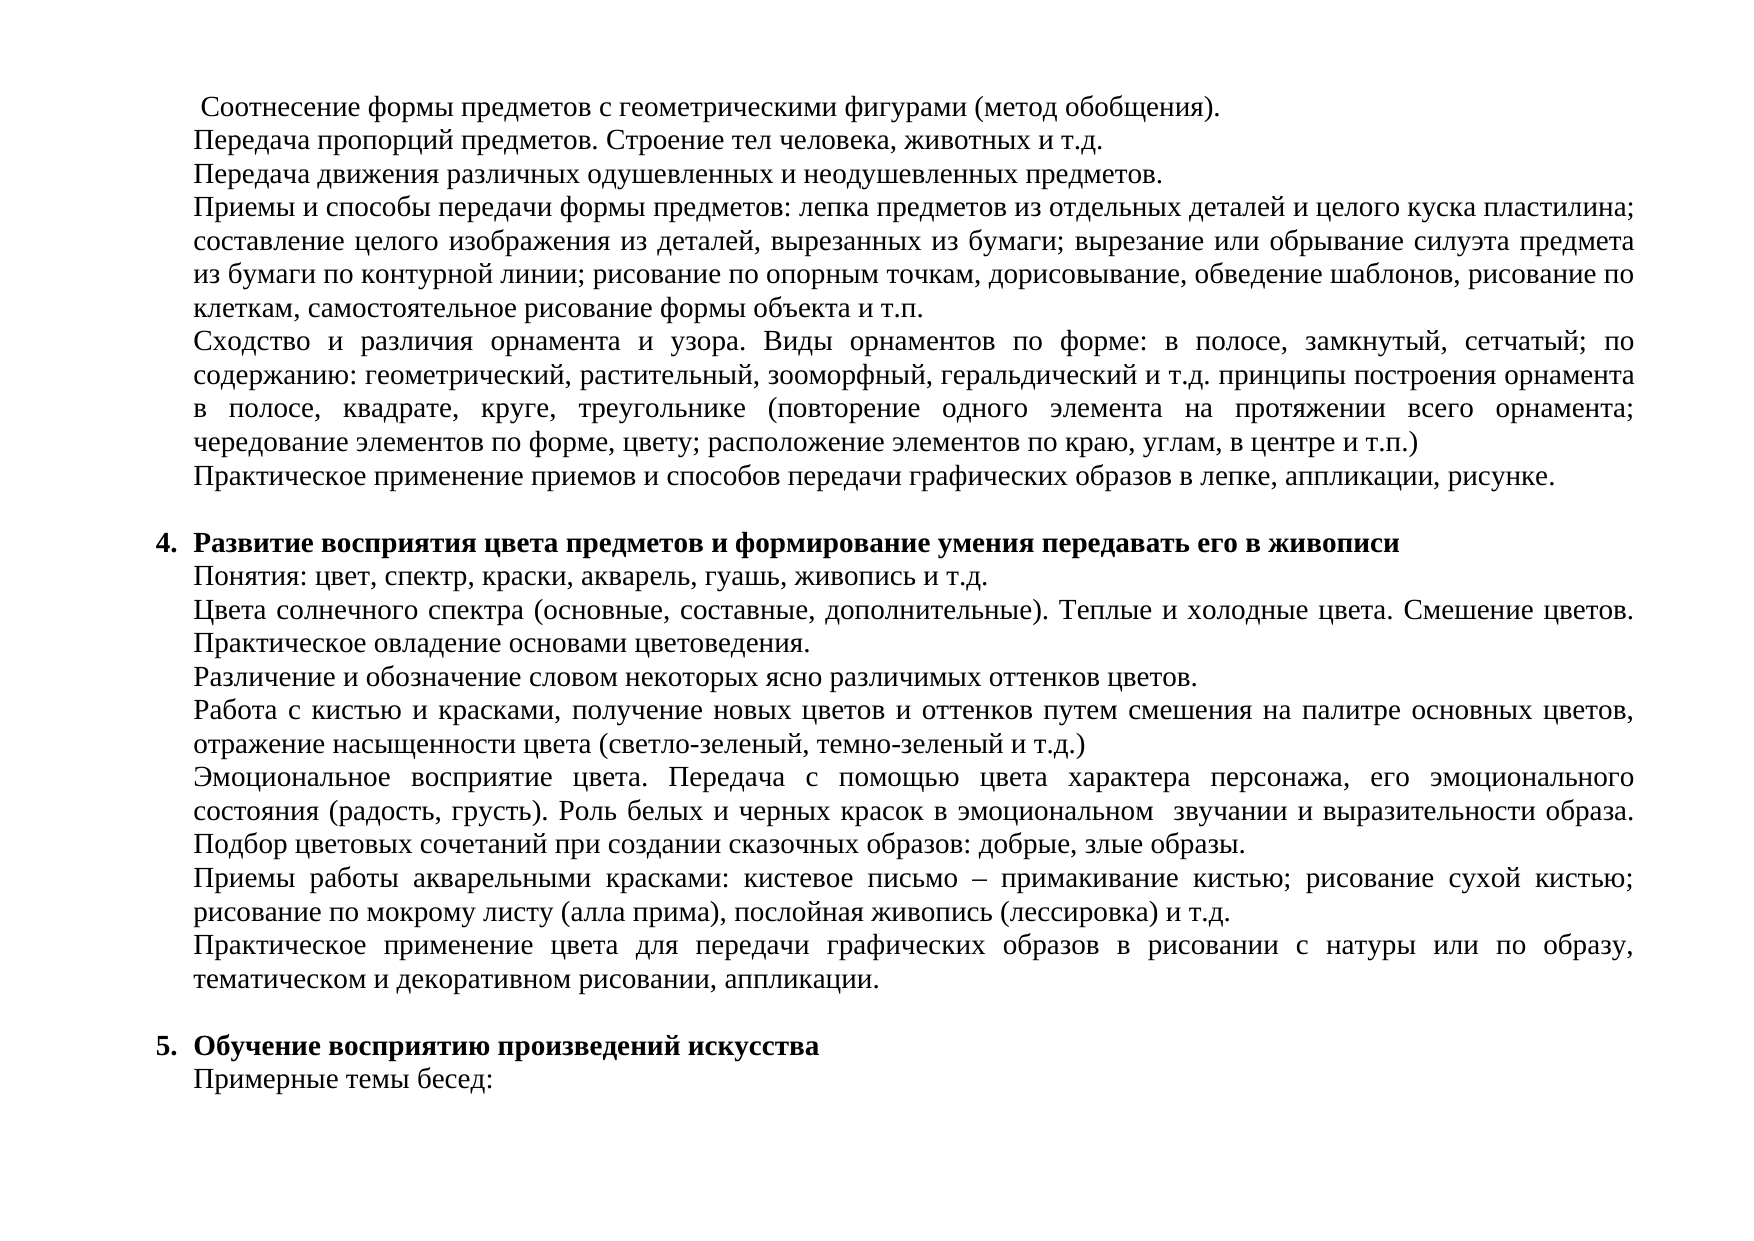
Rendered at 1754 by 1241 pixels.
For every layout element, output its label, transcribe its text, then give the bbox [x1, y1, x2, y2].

list Сходство и различия орнамента и узора. Виды орнаментов по форме: в полосе, замкнутый, сетчатый; по содержанию: геометрический, растительный, зооморфный, геральдический и т.д. принципы построения орнамента в полосе, квадрате, круге, треугольнике (повторение одного элемента на протяжении всего орнамента; чередование элементов по форме, цвету; расположение элементов по краю, углам, в центре и т.п.) [193, 323, 1636, 458]
list Примерные темы бесед: [193, 1061, 1636, 1095]
list Работа с кистью и красками, получение новых цветов и оттенков путем смешения на палитре основных цветов, отражение насыщенности цвета (светло-зеленый, темно-зеленый и т.д.) [193, 692, 1636, 759]
list Передача движения различных одушевленных и неодушевленных предметов. [193, 156, 1636, 189]
list Практическое применение цвета для передачи графических образов в рисовании с натуры или по образу, тематическом и декоративном рисовании, аппликации. [193, 927, 1636, 994]
list Эмоциональное восприятие цвета. Передача с помощью цвета характера персонажа, его эмоционального состояния (радость, грусть). Роль белых и черных красок в эмоциональном звучании и выразительности образа. Подбор цветовых сочетаний при создании сказочных образов: добрые, злые образы. [193, 759, 1636, 860]
list Развитие восприятия цвета предметов и формирование умения передавать его в живописи [156, 525, 1636, 558]
list Приемы и способы передачи формы предметов: лепка предметов из отдельных деталей и целого куска пластилина; составление целого изображения из деталей, вырезанных из бумаги; вырезание или обрывание силуэта предмета из бумаги по контурной линии; рисование по опорным точкам, дорисовывание, обведение шаблонов, рисование по клеткам, самостоятельное рисование формы объекта и т.п. [193, 189, 1636, 323]
list Обучение восприятию произведений искусства [156, 1028, 1636, 1061]
list Различение и обозначение словом некоторых ясно различимых оттенков цветов. [193, 659, 1636, 692]
list Передача пропорций предметов. Строение тел человека, животных и т.д. [193, 122, 1636, 156]
list Соотнесение формы предметов с геометрическими фигурами (метод обобщения). [193, 89, 1636, 122]
list Цвета солнечного спектра (основные, составные, дополнительные). Теплые и холодные цвета. Смешение цветов. Практическое овладение основами цветоведения. [193, 592, 1636, 659]
list Приемы работы акварельными красками: кистевое письмо – примакивание кистью; рисование сухой кистью; рисование по мокрому листу (алла прима), послойная живопись (лессировка) и т.д. [193, 860, 1636, 927]
list Понятия: цвет, спектр, краски, акварель, гуашь, живопись и т.д. [193, 558, 1636, 592]
list Практическое применение приемов и способов передачи графических образов в лепке, аппликации, рисунке. [193, 458, 1636, 491]
